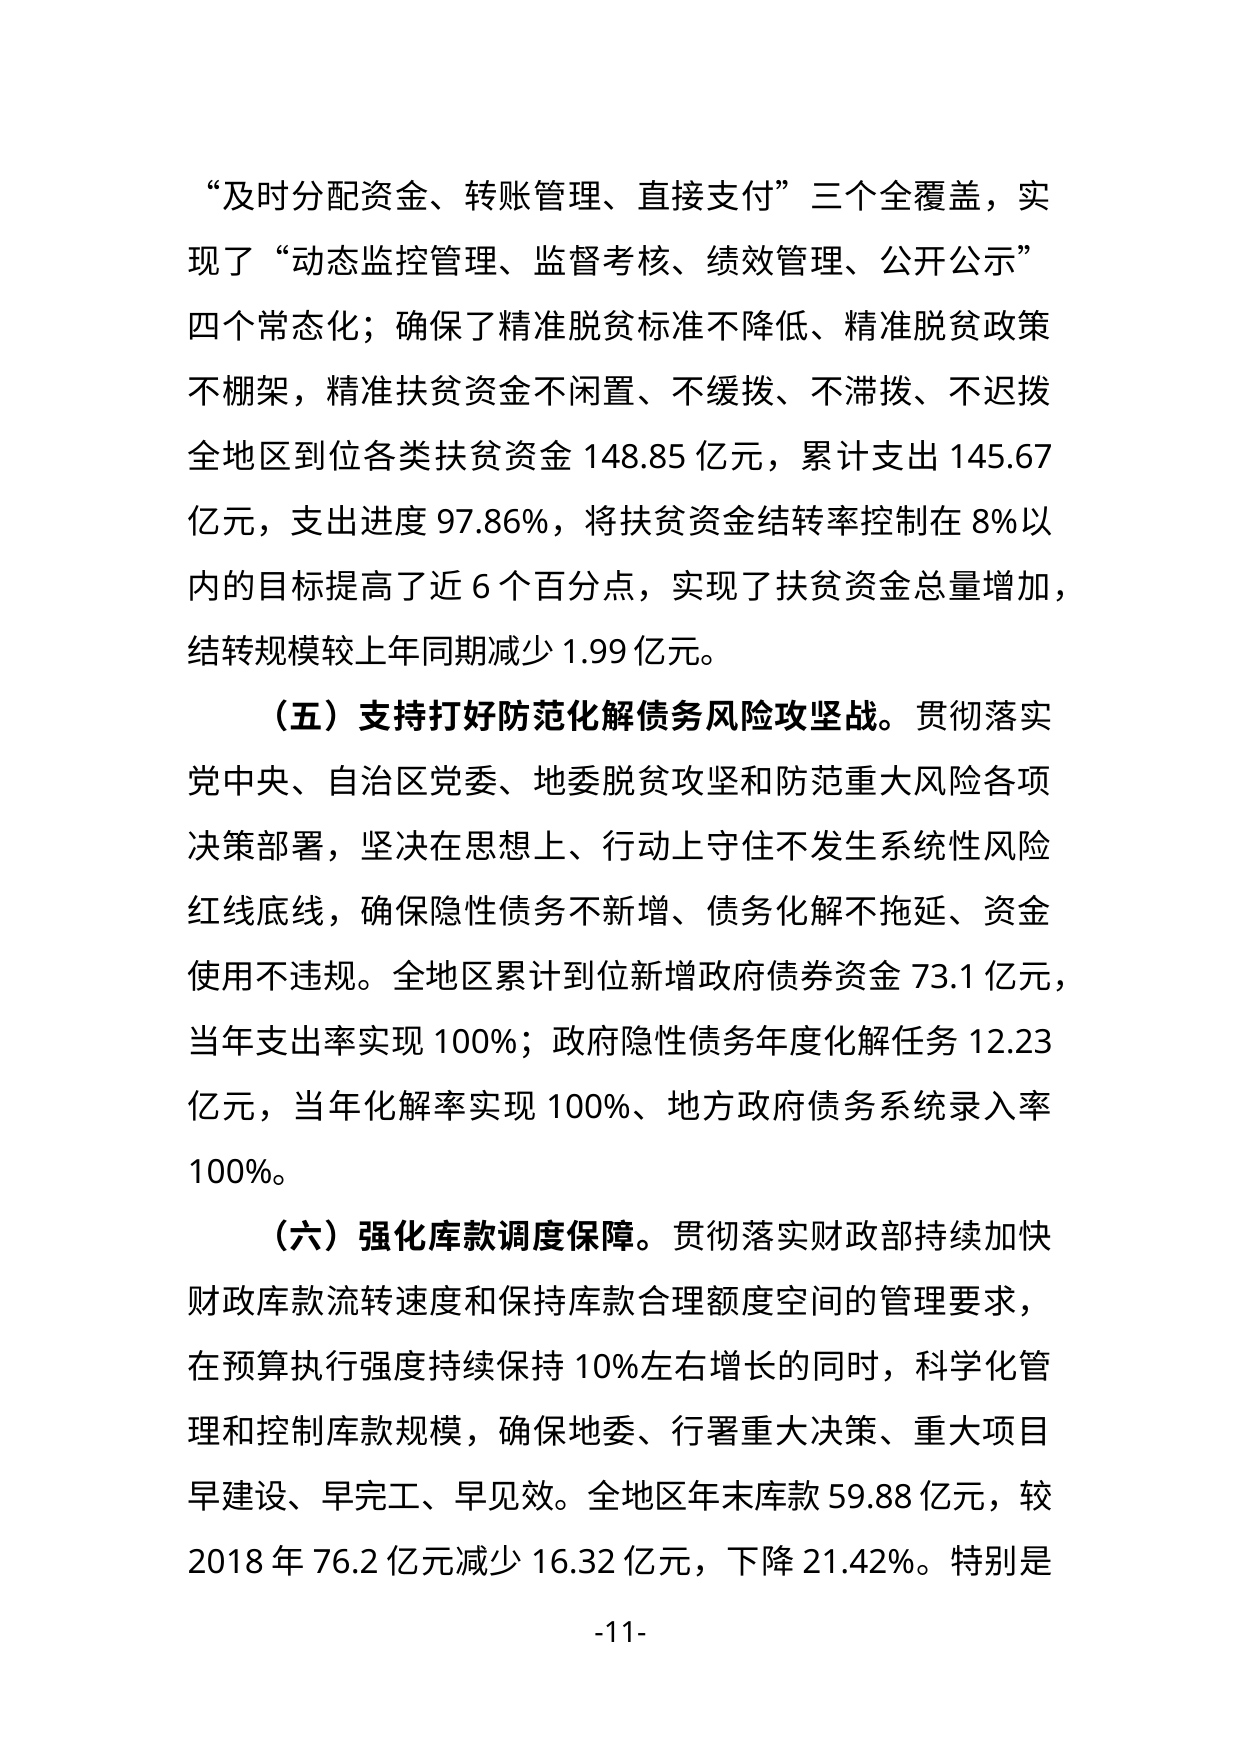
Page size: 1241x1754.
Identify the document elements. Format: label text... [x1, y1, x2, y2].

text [187, 162, 1053, 682]
text （五）支持打好防范化解债务风险攻坚战。贯彻落实党中央、自治区党委、地委脱贫攻坚和防范重大风险各项决策部署，坚决在思想上、行动上守住不发生系统性风险红线底线，确保隐性债务不新增、债务化解不拖延、资金使用不违规。全地区累计到位新增政府债券资金73.1亿元，当年支出率实现100%；政府隐性债务年度化解任务12.23亿元，当年化解率实现100%、地方政府债务系统录入率100%。 [187, 682, 1053, 1202]
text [187, 1202, 1053, 1592]
